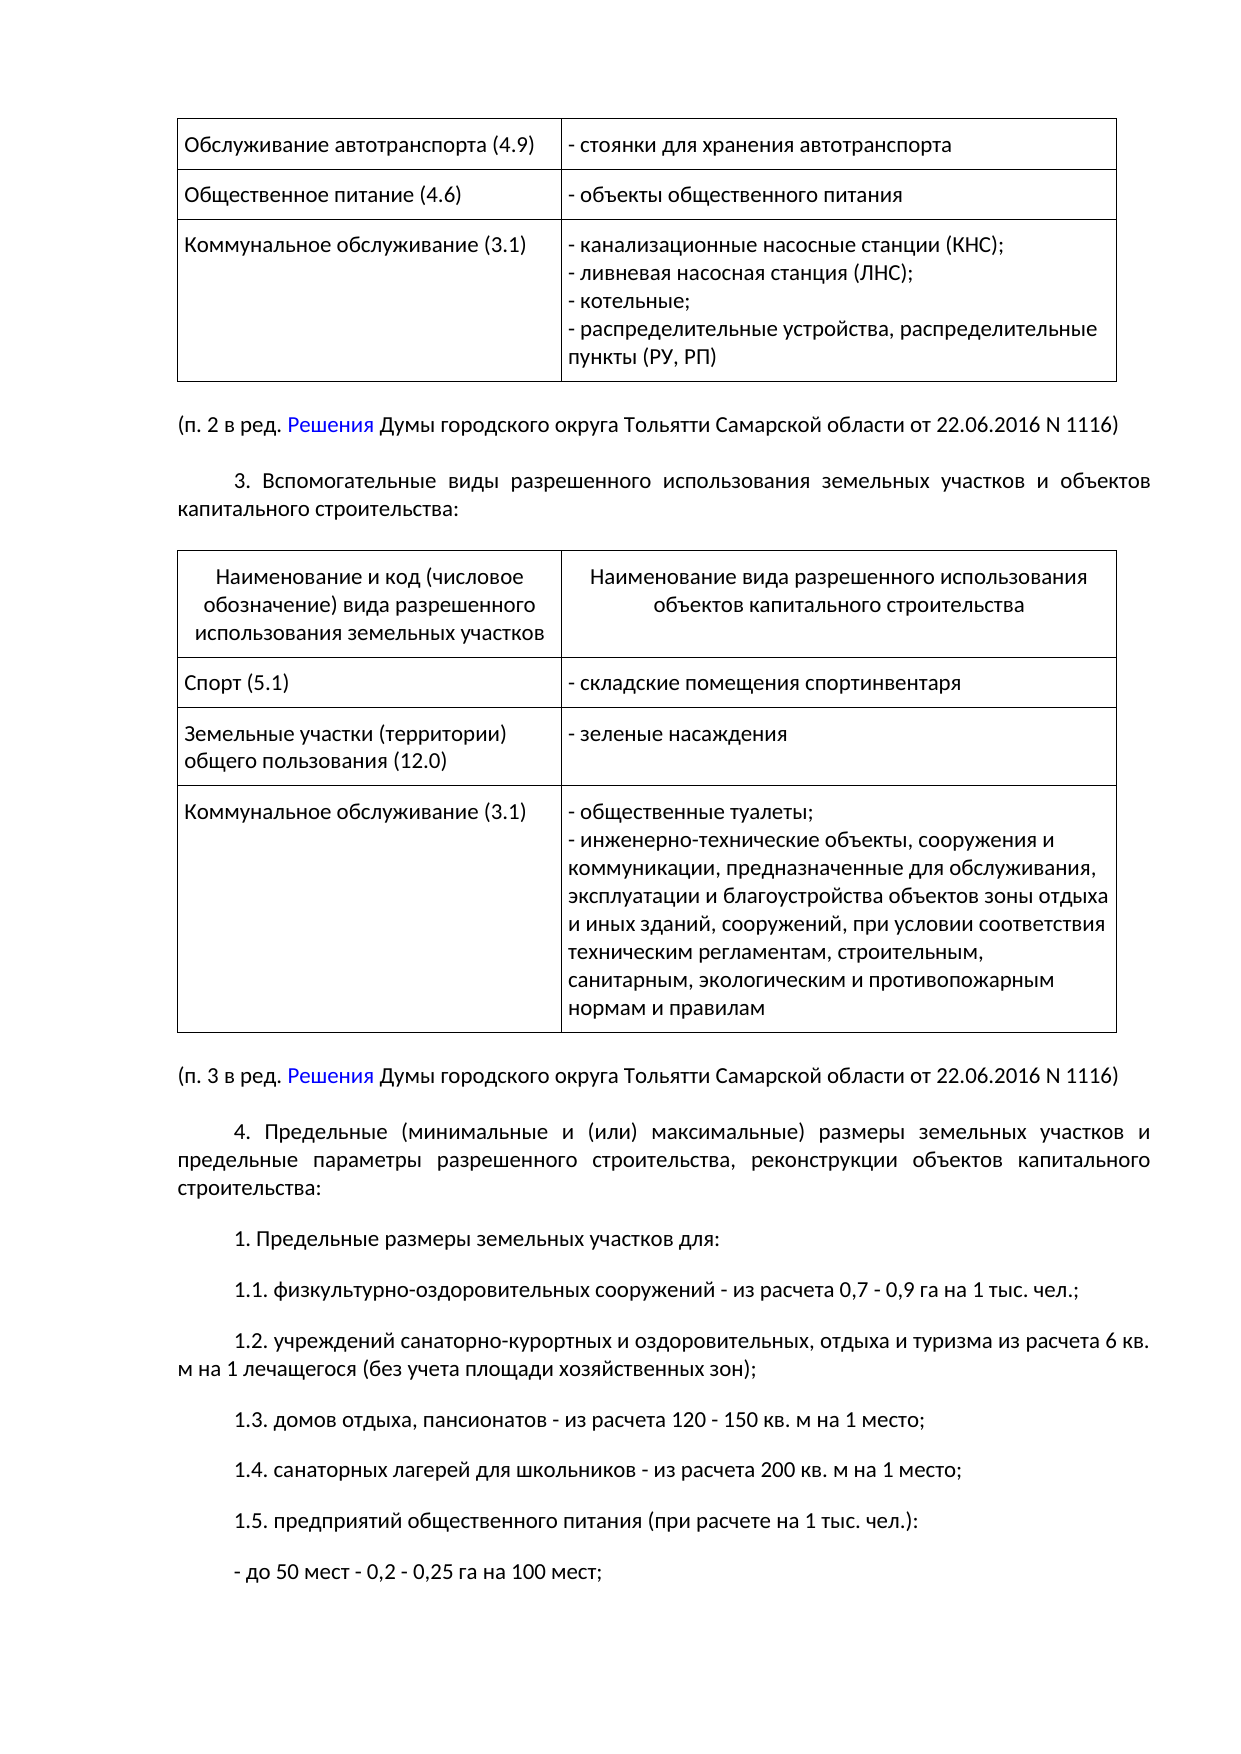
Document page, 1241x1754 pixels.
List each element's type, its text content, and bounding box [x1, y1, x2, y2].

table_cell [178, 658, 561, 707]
text 4. Предельные (минимальные и (или) максимальные) размеры земельных участков и предельные параметры разрешенного строительства, реконструкции объектов капитального строительства: [177, 1117, 1152, 1201]
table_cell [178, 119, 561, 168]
text 3. Вспомогательные виды разрешенного использования земельных участков и объектов капитального строительства: [177, 466, 1152, 522]
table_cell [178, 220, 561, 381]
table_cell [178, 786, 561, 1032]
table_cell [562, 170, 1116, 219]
text 1.1. физкультурно-оздоровительных сооружений - из расчета 0,7 - 0,9 га на 1 тыс. чел.; [177, 1275, 1152, 1303]
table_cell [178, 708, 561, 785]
text (п. 3 в ред. Решения Думы городского округа Тольятти Самарской области от 22.06.2016 N 1116) [177, 1061, 1152, 1089]
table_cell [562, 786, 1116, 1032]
text 1.5. предприятий общественного питания (при расчете на 1 тыс. чел.): [177, 1507, 1152, 1534]
text 1.4. санаторных лагерей для школьников - из расчета 200 кв. м на 1 место; [177, 1456, 1152, 1484]
text 1.2. учреждений санаторно-курортных и оздоровительных, отдыха и туризма из расчета 6 кв. м на 1 лечащегося (без учета площади хозяйственных зон); [177, 1326, 1152, 1382]
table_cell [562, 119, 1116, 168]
text 1. Предельные размеры земельных участков для: [177, 1224, 1152, 1252]
text - до 50 мест - 0,2 - 0,25 га на 100 мест; [177, 1557, 1152, 1586]
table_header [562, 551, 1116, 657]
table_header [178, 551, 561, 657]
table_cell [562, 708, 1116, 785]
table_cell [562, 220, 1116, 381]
text 1.3. домов отдыха, пансионатов - из расчета 120 - 150 кв. м на 1 место; [177, 1405, 1152, 1433]
text (п. 2 в ред. Решения Думы городского округа Тольятти Самарской области от 22.06.2016 N 1116) [177, 410, 1152, 438]
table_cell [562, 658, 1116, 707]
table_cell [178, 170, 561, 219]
